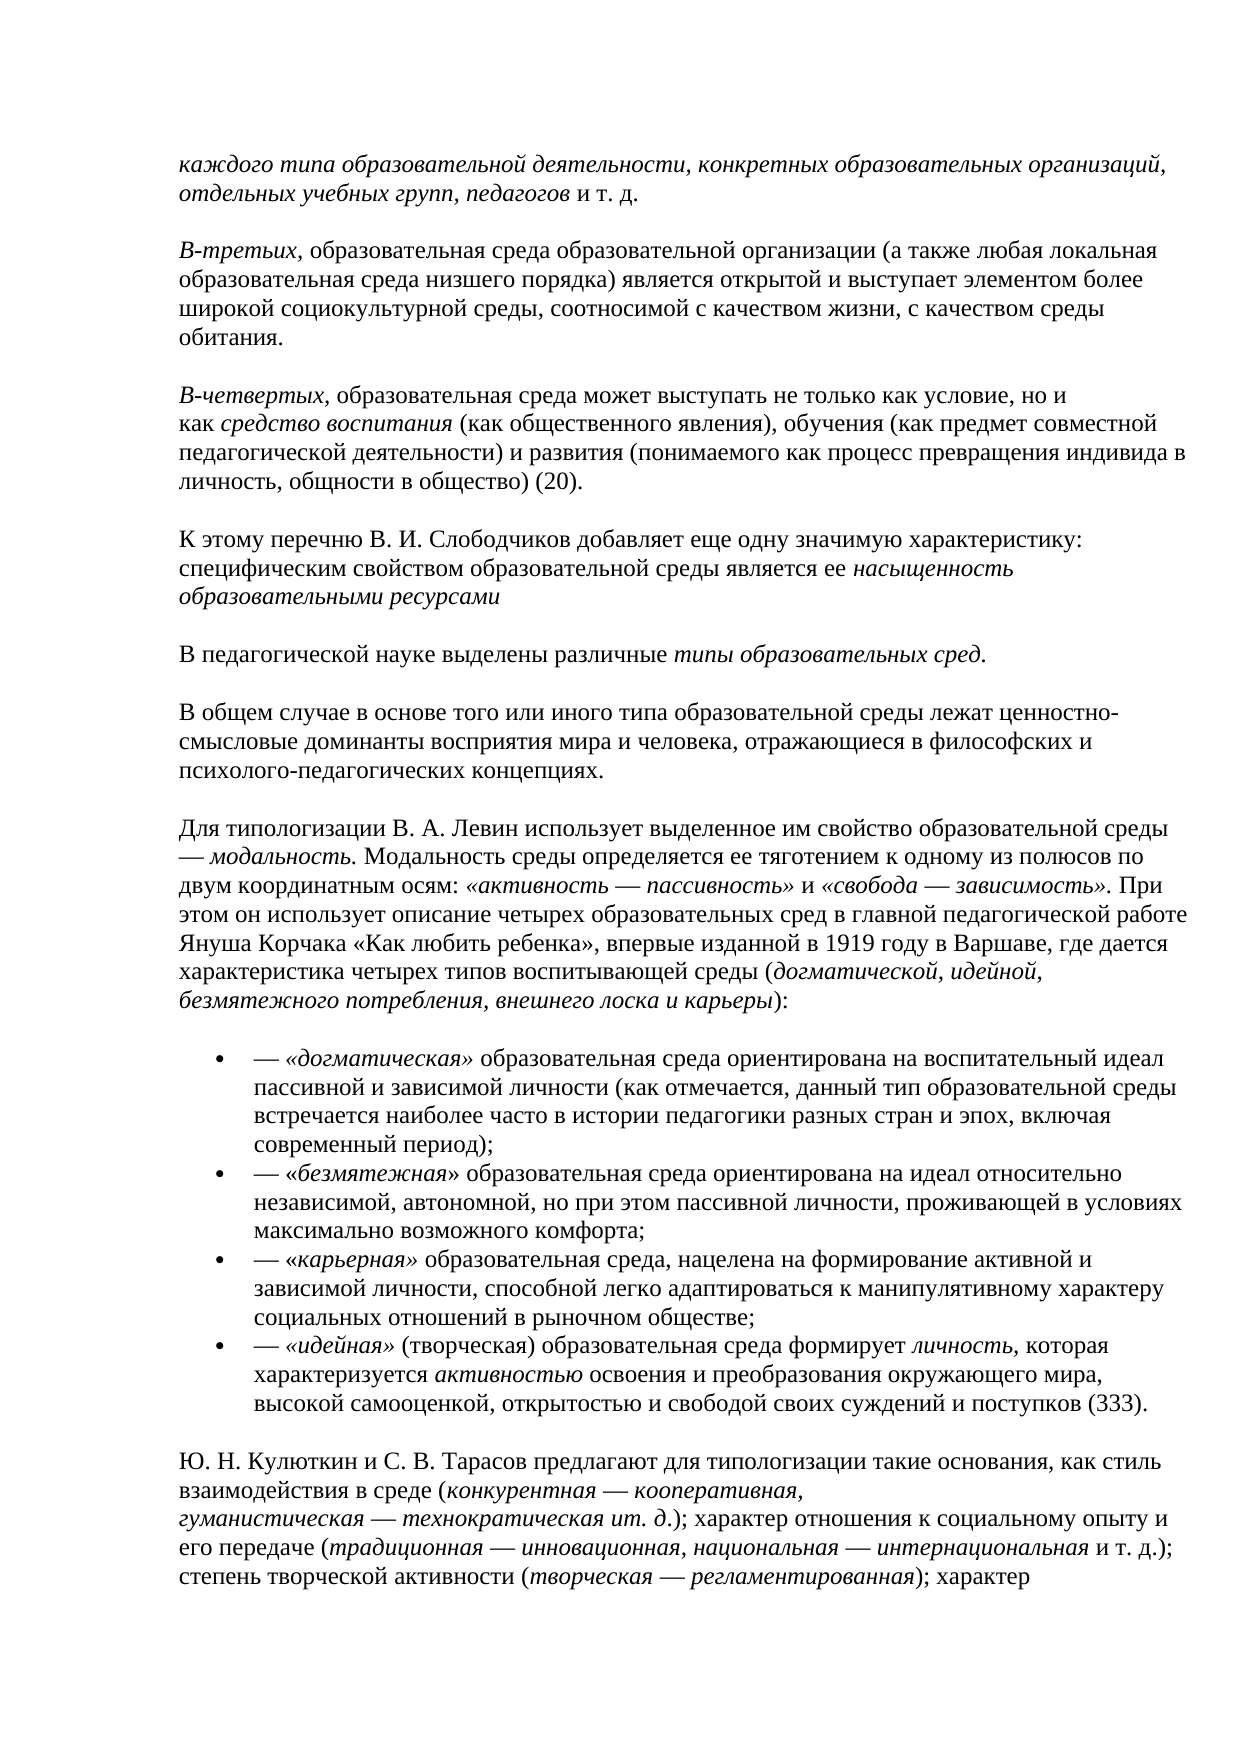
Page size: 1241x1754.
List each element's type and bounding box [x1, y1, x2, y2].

table_header [177, 118, 1197, 1591]
